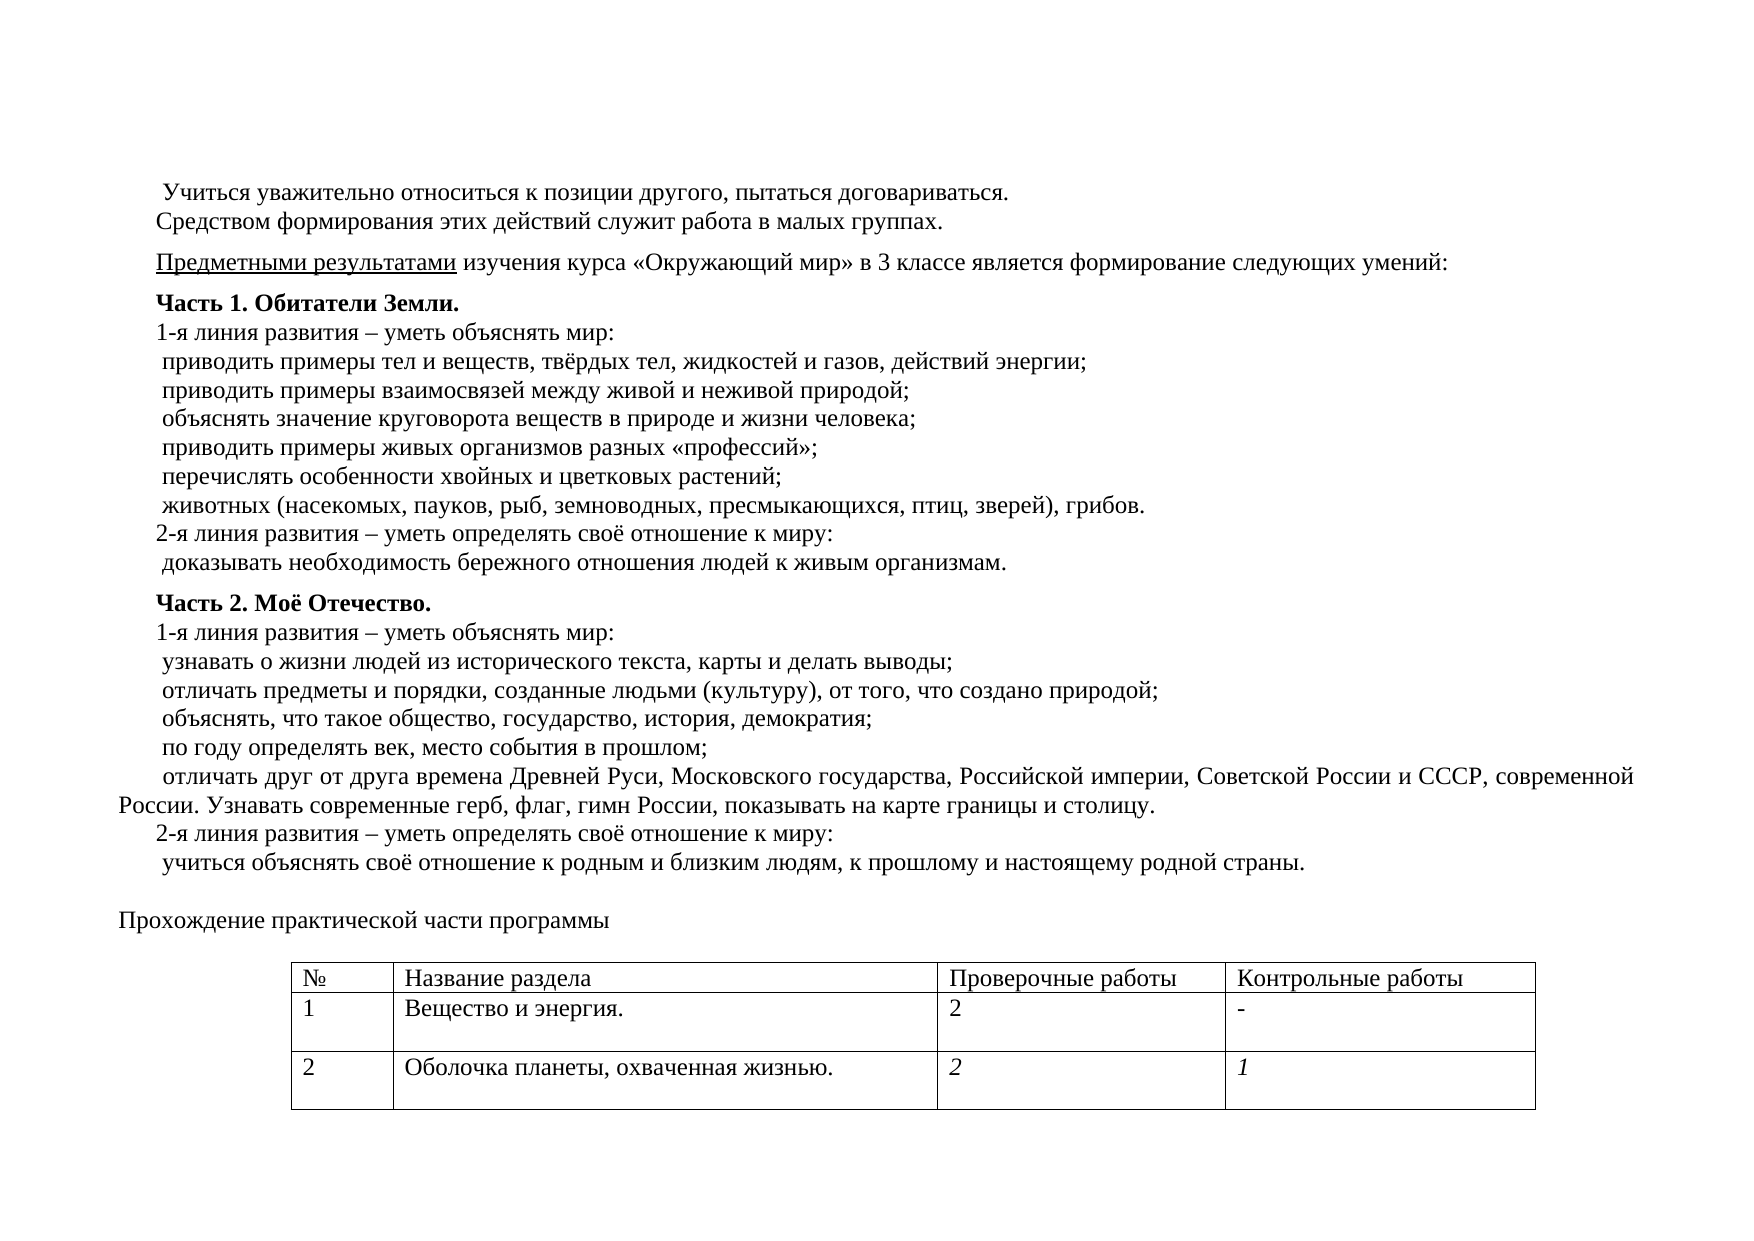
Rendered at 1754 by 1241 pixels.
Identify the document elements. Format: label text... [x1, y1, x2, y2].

text отличать друг от друга времена Древней Руси, Московского государства, Российской империи, Советской России и СССР, современной России. Узнавать современные герб, флаг, гимн России, показывать на карте границы и столицу. [118, 761, 1636, 818]
table_cell 2 [938, 993, 1225, 1051]
text доказывать необходимость бережного отношения людей к живым организмам. [118, 547, 1636, 576]
table_cell 1 [1226, 1052, 1535, 1109]
table_cell 2 [938, 1052, 1225, 1109]
text 1-я линия развития – уметь объяснять мир: [118, 617, 1636, 646]
table_header Контрольные работы [1226, 963, 1535, 992]
text животных (насекомых, пауков, рыб, земноводных, пресмыкающихся, птиц, зверей), грибов. [118, 490, 1636, 518]
text приводить примеры тел и веществ, твёрдых тел, жидкостей и газов, действий энергии; [118, 346, 1636, 375]
text Часть 2. Моё Отечество. [118, 588, 1636, 617]
text Прохождение практической части программы [118, 905, 1636, 933]
text узнавать о жизни людей из исторического текста, карты и делать выводы; [118, 646, 1636, 675]
text 1-я линия развития – уметь объяснять мир: [118, 317, 1636, 346]
text 2-я линия развития – уметь определять своё отношение к миру: [118, 818, 1636, 847]
table_header Название раздела [394, 963, 937, 992]
text Предметными результатами изучения курса «Окружающий мир» в 3 классе является формирование следующих умений: [118, 247, 1636, 276]
table_cell Вещество и энергия. [394, 993, 937, 1051]
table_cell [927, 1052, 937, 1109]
table_cell 1 [292, 993, 393, 1051]
text учиться объяснять своё отношение к родным и близким людям, к прошлому и настоящему родной страны. [118, 847, 1636, 876]
table_header Проверочные работы [938, 963, 1225, 992]
text объяснять, что такое общество, государство, история, демократия; [118, 703, 1636, 732]
table_header № [292, 963, 393, 992]
text приводить примеры взаимосвязей между живой и неживой природой; [118, 375, 1636, 403]
text по году определять век, место события в прошлом; [118, 732, 1636, 761]
table_cell - [1226, 993, 1535, 1051]
text отличать предметы и порядки, созданные людьми (культуру), от того, что создано природой; [118, 675, 1636, 703]
table_cell 2 [292, 1052, 393, 1109]
text Средством формирования этих действий служит работа в малых группах. [118, 206, 1636, 235]
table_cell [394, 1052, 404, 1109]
text 2-я линия развития – уметь определять своё отношение к миру: [118, 518, 1636, 547]
text приводить примеры живых организмов разных «профессий»; [118, 432, 1636, 461]
text Часть 1. Обитатели Земли. [118, 288, 1636, 317]
text перечислять особенности хвойных и цветковых растений; [118, 461, 1636, 490]
text Учиться уважительно относиться к позиции другого, пытаться договариваться. [118, 177, 1636, 206]
text объяснять значение круговорота веществ в природе и жизни человека; [118, 403, 1636, 432]
